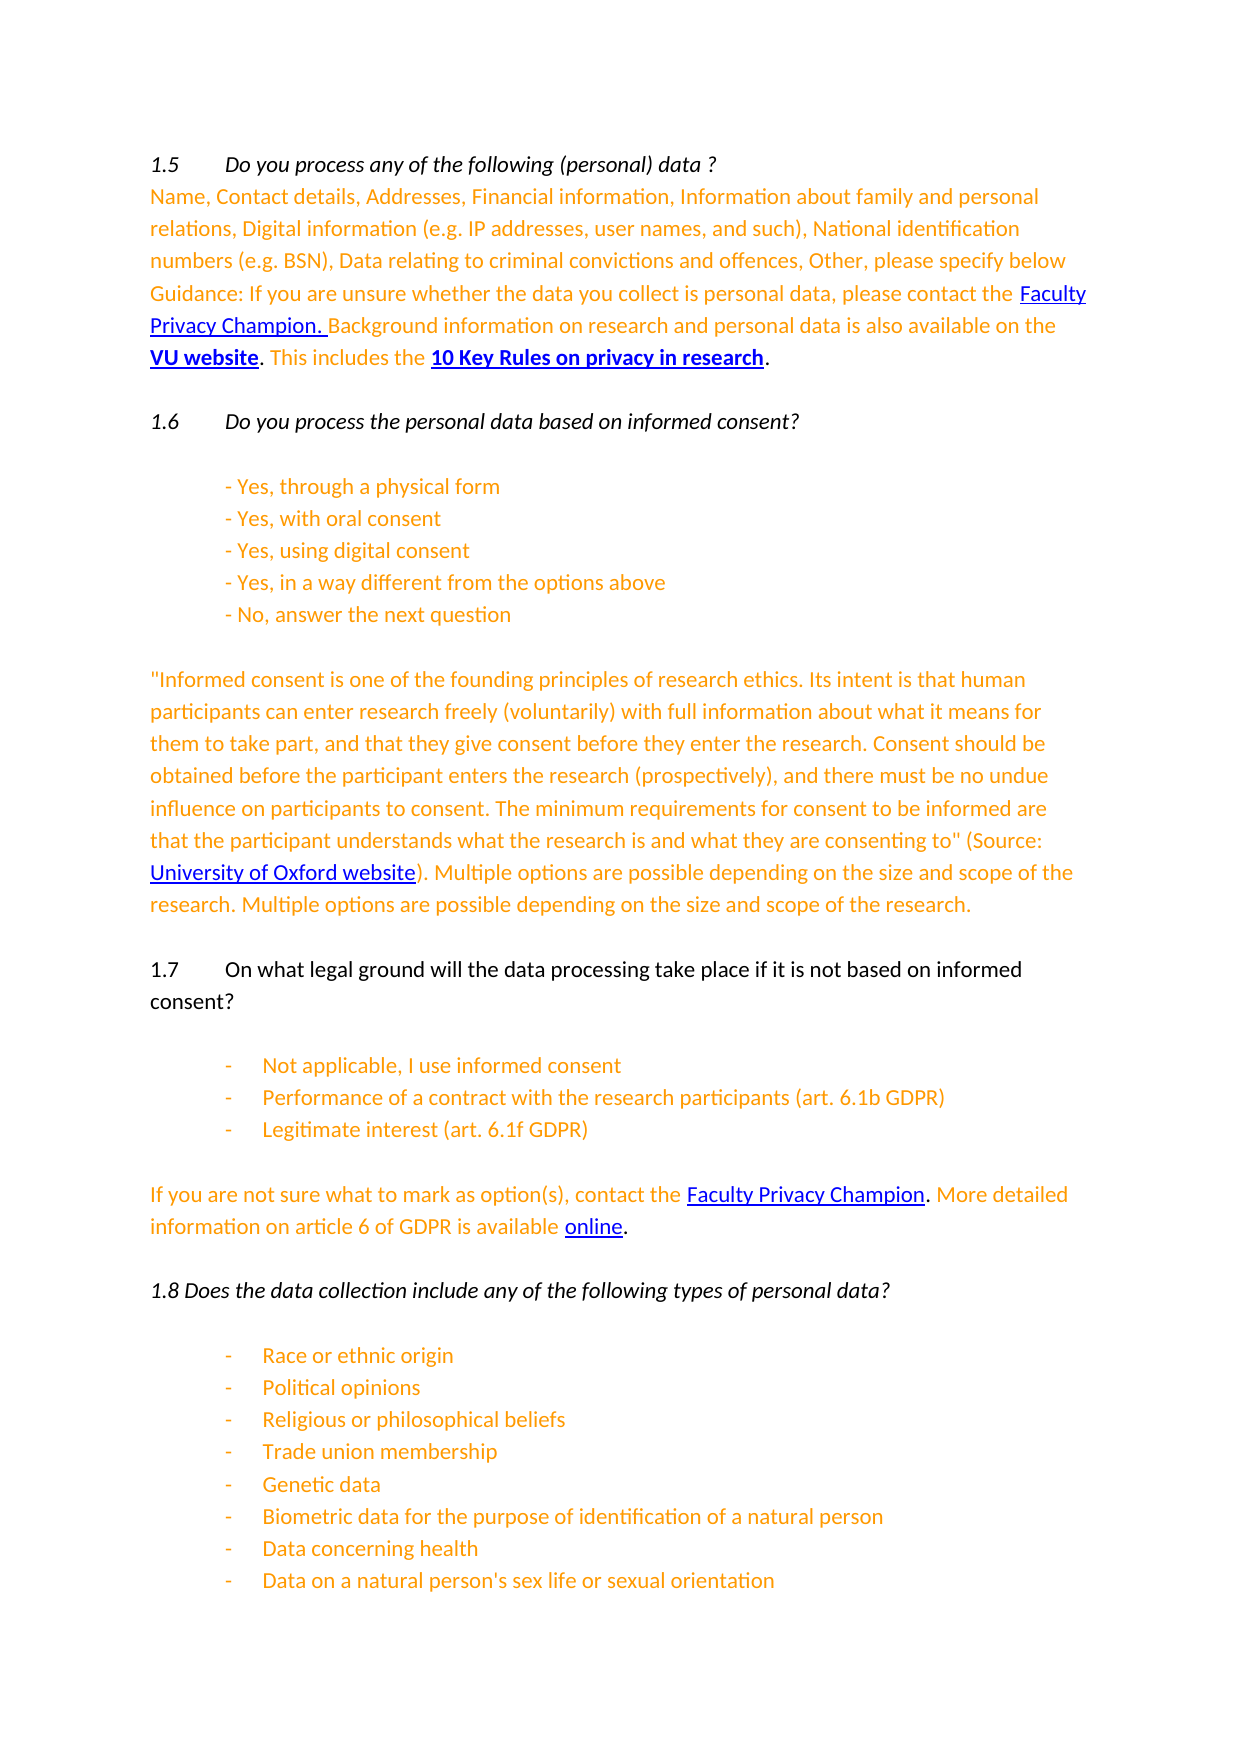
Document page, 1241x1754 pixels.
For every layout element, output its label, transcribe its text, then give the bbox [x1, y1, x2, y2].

text - Yes, through a physical form [150, 472, 1090, 500]
text - No, answer the next question [150, 601, 1090, 629]
list Genetic data [225, 1470, 1090, 1498]
text - Yes, in a way different from the options above [150, 568, 1090, 596]
list Data on a natural person's sex life or sexual orientation [225, 1566, 1090, 1594]
text Name, Contact details, Addresses, Financial information, Information about family and personal relations, Digital information (e.g. IP addresses, user names, and such), National identification numbers (e.g. BSN), Data relating to criminal convictions and offences, Other, please specify below [150, 182, 1090, 274]
text - Yes, with oral consent [150, 504, 1090, 532]
text Guidance: If you are unsure whether the data you collect is personal data, please contact the Faculty Privacy Champion. Background information on research and personal data is also available on the VU website. This includes the 10 Key Rules on privacy in research. [150, 279, 1090, 371]
list Not applicable, I use informed consent [225, 1051, 1090, 1079]
text "Informed consent is one of the founding principles of research ethics. Its intent is that human participants can enter research freely (voluntarily) with full information about what it means for them to take part, and that they give consent before they enter the research. Consent should be obtained before the participant enters the research (prospectively), and there must be no undue influence on participants to consent. The minimum requirements for consent to be informed are that the participant understands what the research is and what they are consenting to" (Source: University of Oxford website). Multiple options are possible depending on the size and scope of the research. Multiple options are possible depending on the size and scope of the research. [150, 665, 1090, 918]
list Biometric data for the purpose of identification of a natural person [225, 1502, 1090, 1530]
text 1.8 Does the data collection include any of the following types of personal data? [150, 1277, 1090, 1304]
text - Yes, using digital consent [150, 536, 1090, 564]
list Performance of a contract with the research participants (art. 6.1b GDPR) [225, 1083, 1090, 1111]
list Political opinions [225, 1373, 1090, 1401]
list Religious or philosophical beliefs [225, 1405, 1090, 1433]
list Data concerning health [225, 1534, 1090, 1562]
list Legitimate interest (art. 6.1f GDPR) [225, 1116, 1090, 1144]
list Trade union membership [225, 1437, 1090, 1466]
text If you are not sure what to mark as option(s), contact the Faculty Privacy Champion. More detailed information on article 6 of GDPR is available online. [150, 1180, 1090, 1240]
list Race or ethnic origin [225, 1341, 1090, 1369]
subtitle 1.5 Do you process any of the following (personal) data ? [150, 150, 1090, 178]
text 1.7 On what legal ground will the data processing take place if it is not based on informed consent? [150, 955, 1090, 1015]
subtitle 1.6 Do you process the personal data based on informed consent? [150, 407, 1090, 436]
